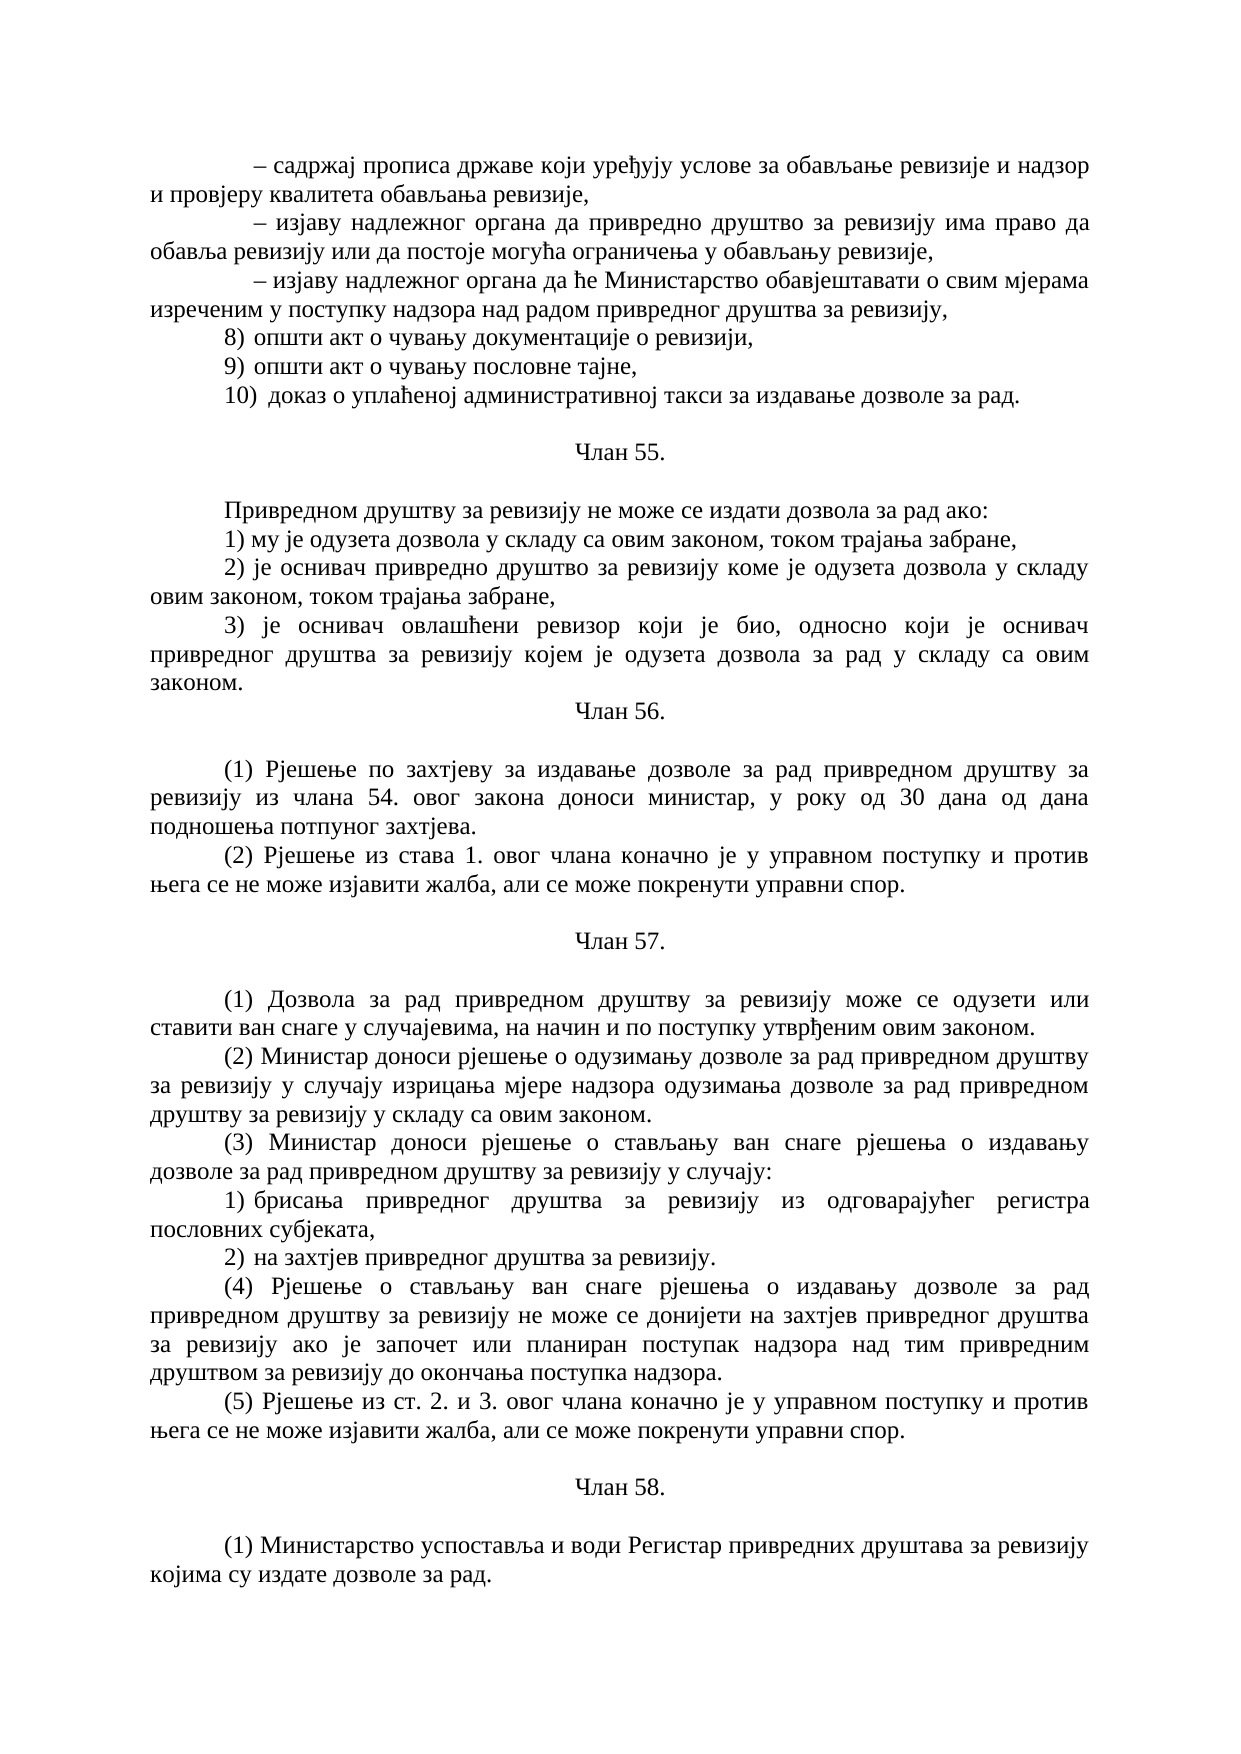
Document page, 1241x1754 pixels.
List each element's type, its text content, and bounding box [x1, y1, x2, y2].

text – изјаву надлежног органа да привредно друштво за ревизију има право да обавља ревизију или да постоје могућа ограничења у обављању ревизије, [150, 207, 1090, 265]
list општи акт о чувању документације о ревизији, [150, 322, 1090, 351]
list Дозвола за рад привредном друштву за ревизију може се одузети или ставити ван снаге у случајевима, на начин и по поступку утврђеним овим законом. [150, 984, 1090, 1041]
text Привредном друштву за ревизију не може се издати дозвола за рад ако: [150, 495, 1090, 524]
list брисања привредног друштва за ревизију из одговарајућег регистра пословних субјеката, [150, 1185, 1090, 1242]
text – садржај прописа државе који уређују услове за обављање ревизије и надзор и провјеру квалитета обављања ревизије, [150, 150, 1090, 207]
list на захтјев привредног друштва за ревизију. [150, 1242, 1090, 1271]
list Рјешење о стављању ван снаге рјешења о издавању дозволе за рад привредном друштву за ревизију не може се донијети на захтјев привредног друштва за ревизију ако је започет или планиран поступак надзора над тим привредним друштвом за ревизију до окончања поступка надзора. [150, 1271, 1090, 1386]
list Министар доноси рјешење о стављању ван снаге рјешења о издавању дозволе за рад привредном друштву за ревизију у случају: [150, 1127, 1090, 1185]
list Министарство успоставља и води Регистар привредних друштава за ревизију којима су издате дозволе за рад. [150, 1530, 1090, 1587]
text 3) је оснивач овлашћени ревизор који је био, односно који је оснивач привредног друштва за ревизију којем је одузета дозвола за рад у складу са овим законом. [150, 610, 1090, 696]
text Члан 57. [150, 926, 1090, 955]
text Члан 55. [150, 437, 1090, 466]
list Рјешење из ст. 2. и 3. овог члана коначно је у управном поступку и против њега се не може изјавити жалба, али се може покренути управни спор. [150, 1386, 1090, 1444]
text 2) је оснивач привредно друштво за ревизију коме је одузета дозвола у складу овим законом, током трајања забране, [150, 552, 1090, 610]
list Рјешење из става 1. овог члана коначно је у управном поступку и против њега се не може изјавити жалба, али се може покренути управни спор. [150, 840, 1090, 897]
text Члан 56. [150, 696, 1090, 725]
text Члан 58. [150, 1472, 1090, 1501]
text 1) му је одузета дозвола у складу са овим законом, током трајања забране, [150, 524, 1090, 552]
text – изјаву надлежног органа да ће Министарство обавјештавати о свим мјерама изреченим у поступку надзора над радом привредног друштва за ревизију, [150, 265, 1090, 322]
list Рјешење по захтјеву за издавање дозволе за рад привредном друштву за ревизију из члана 54. овог закона доноси министар, у року од 30 дана од дана подношења потпуног захтјева. [150, 754, 1090, 840]
list општи акт о чувању пословне тајне, [150, 351, 1090, 380]
list Министар доноси рјешење о одузимању дозволе за рад привредном друштву за ревизију у случају изрицања мјере надзора одузимања дозволе за рад привредном друштву за ревизију у складу са овим законом. [150, 1041, 1090, 1127]
list доказ о уплаћеној административној такси за издавање дозволе за рад. [150, 380, 1090, 409]
